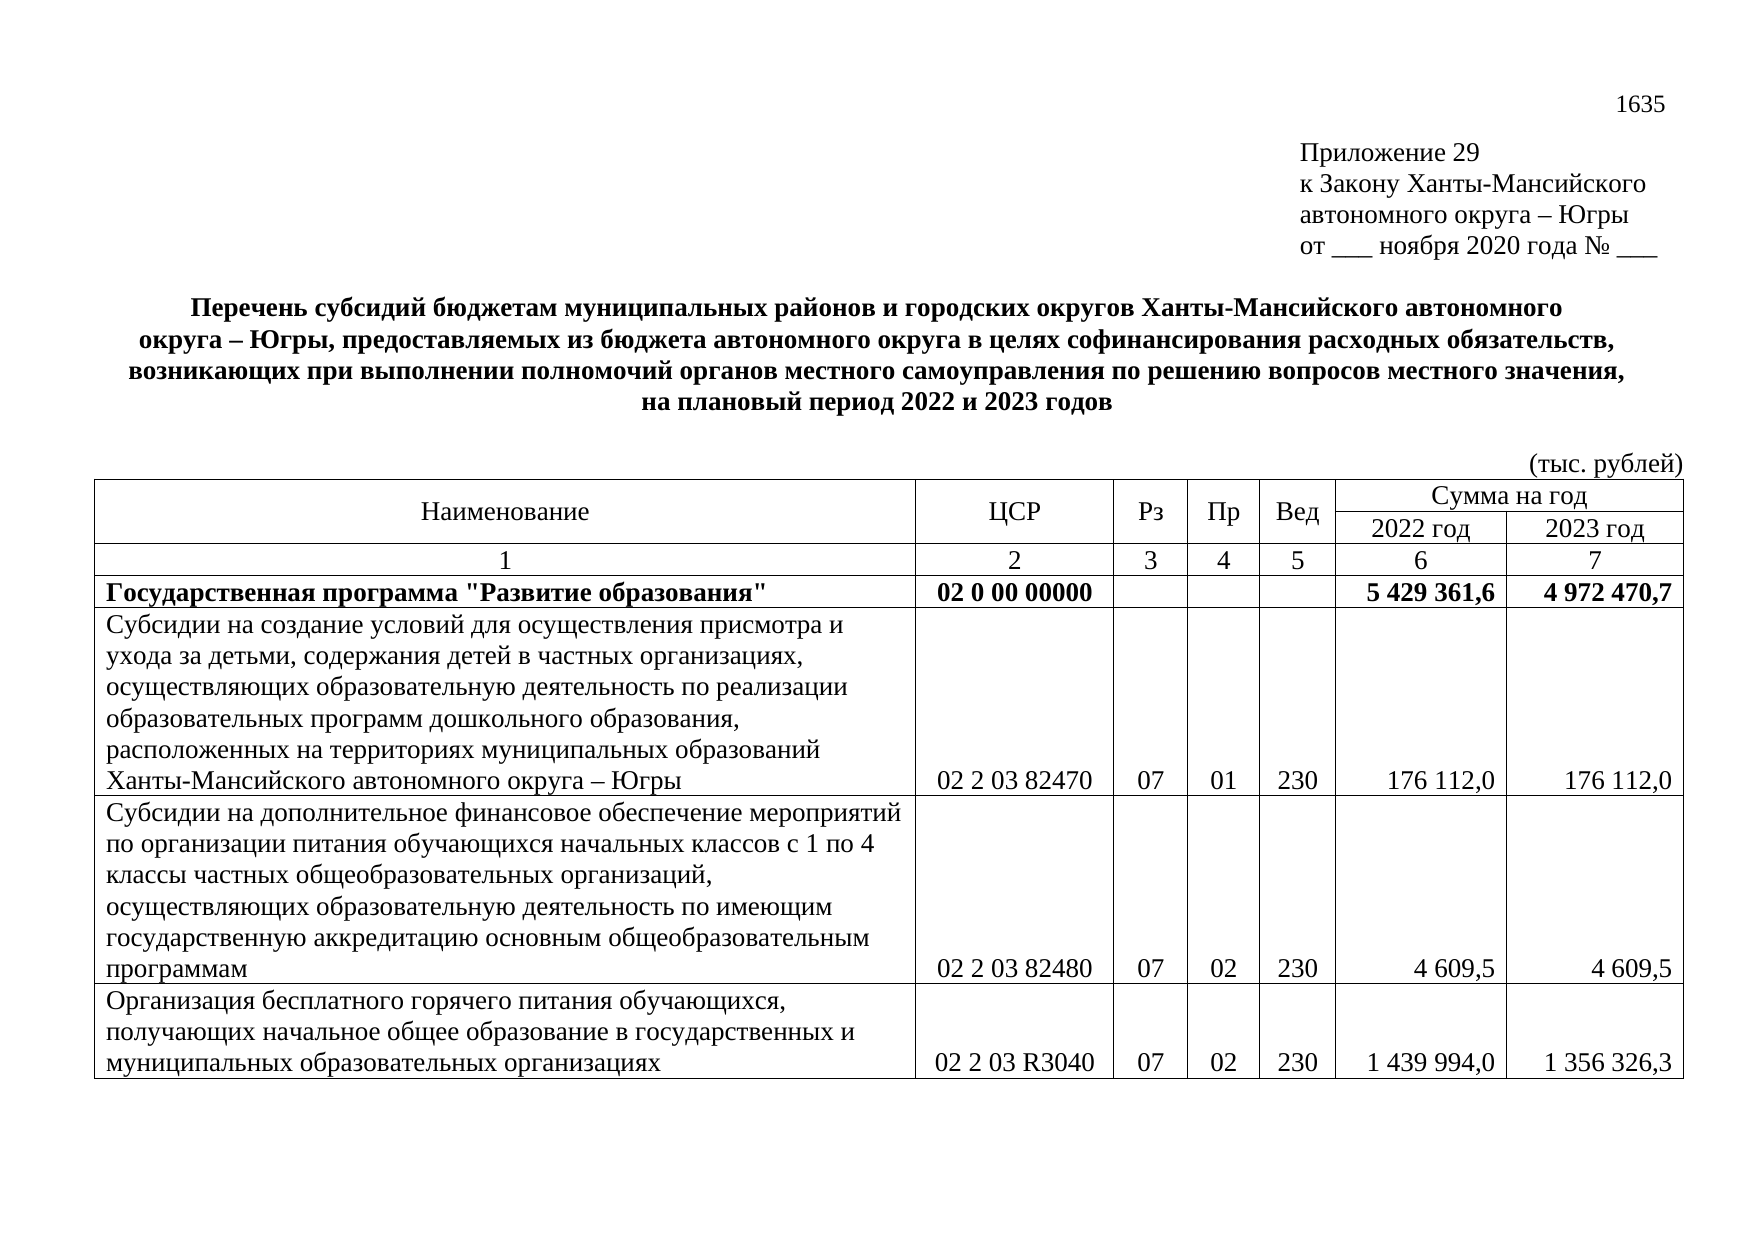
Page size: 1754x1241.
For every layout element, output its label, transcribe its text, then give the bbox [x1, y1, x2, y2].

table_cell 07 [1114, 984, 1187, 1077]
table_cell [1260, 576, 1335, 607]
table_header Рз [1114, 480, 1187, 543]
table_cell 02 2 03 R3040 [916, 984, 1113, 1077]
table_cell Организация бесплатного горячего питания обучающихся, получающих начальное общее образование в государственных и муниципальных образовательных организациях [95, 984, 915, 1077]
table_cell 4 609,5 [1507, 796, 1683, 983]
text Приложение 29 [1299, 136, 1665, 167]
table_cell 3 [1114, 544, 1187, 575]
table_cell 1 439 994,0 [1336, 984, 1506, 1077]
text (тыс. рублей) [89, 447, 1683, 478]
table_cell 2022 год [1336, 512, 1506, 543]
table_cell 2023 год [1507, 512, 1683, 543]
table_cell 07 [1114, 796, 1187, 983]
text Перечень субсидий бюджетам муниципальных районов и городских округов Ханты-Мансийского автономного [89, 292, 1665, 323]
table_cell 4 972 470,7 [1507, 576, 1683, 607]
table_cell 02 0 00 00000 [916, 576, 1113, 607]
table_cell Субсидии на дополнительное финансовое обеспечение мероприятий по организации питания обучающихся начальных классов с 1 по 4 классы частных общеобразовательных организаций, осуществляющих образовательную деятельность по имеющим государственную аккредитацию основным общеобразовательным программам [95, 796, 915, 983]
table_cell 176 112,0 [1336, 608, 1506, 795]
table_header Сумма на год [1336, 480, 1683, 511]
text на плановый период 2022 и 2023 годов [89, 385, 1665, 416]
table_cell 02 2 03 82470 [916, 608, 1113, 795]
table_cell 4 [1188, 544, 1259, 575]
table_cell 5 429 361,6 [1336, 576, 1506, 607]
table_cell 230 [1260, 796, 1335, 983]
table_cell Государственная программа "Развитие образования" [95, 576, 915, 607]
table_cell 02 [1188, 984, 1259, 1077]
table_cell 02 2 03 82480 [916, 796, 1113, 983]
table_cell 02 [1188, 796, 1259, 983]
text округа – Югры, предоставляемых из бюджета автономного округа в целях софинансирования расходных обязательств, возникающих при выполнении полномочий органов местного самоуправления по решению вопросов местного значения, [89, 323, 1665, 385]
table_cell 176 112,0 [1507, 608, 1683, 795]
table_cell 01 [1188, 608, 1259, 795]
table_header Наименование [95, 480, 915, 543]
table_cell [1114, 576, 1187, 607]
table_cell 230 [1260, 984, 1335, 1077]
table_cell 1 [95, 544, 915, 575]
table_cell [1188, 576, 1259, 607]
table_cell Субсидии на создание условий для осуществления присмотра и ухода за детьми, содержания детей в частных организациях, осуществляющих образовательную деятельность по реализации образовательных программ дошкольного образования, расположенных на территориях муниципальных образований Ханты-Мансийского автономного округа – Югры [95, 608, 915, 795]
table_cell 7 [1507, 544, 1683, 575]
table_cell 2 [916, 544, 1113, 575]
table_cell 07 [1114, 608, 1187, 795]
table_header Пр [1188, 480, 1259, 543]
table_cell 4 609,5 [1336, 796, 1506, 983]
table_cell 5 [1260, 544, 1335, 575]
table_cell 230 [1260, 608, 1335, 795]
table_header ЦСР [916, 480, 1113, 543]
text к Закону Ханты-Мансийского автономного округа – Югры [1299, 167, 1665, 229]
table_cell 6 [1336, 544, 1506, 575]
table_header Вед [1260, 480, 1335, 543]
table_cell 1 356 326,3 [1507, 984, 1683, 1077]
text от ___ ноября 2020 года № ___ [1299, 229, 1665, 260]
